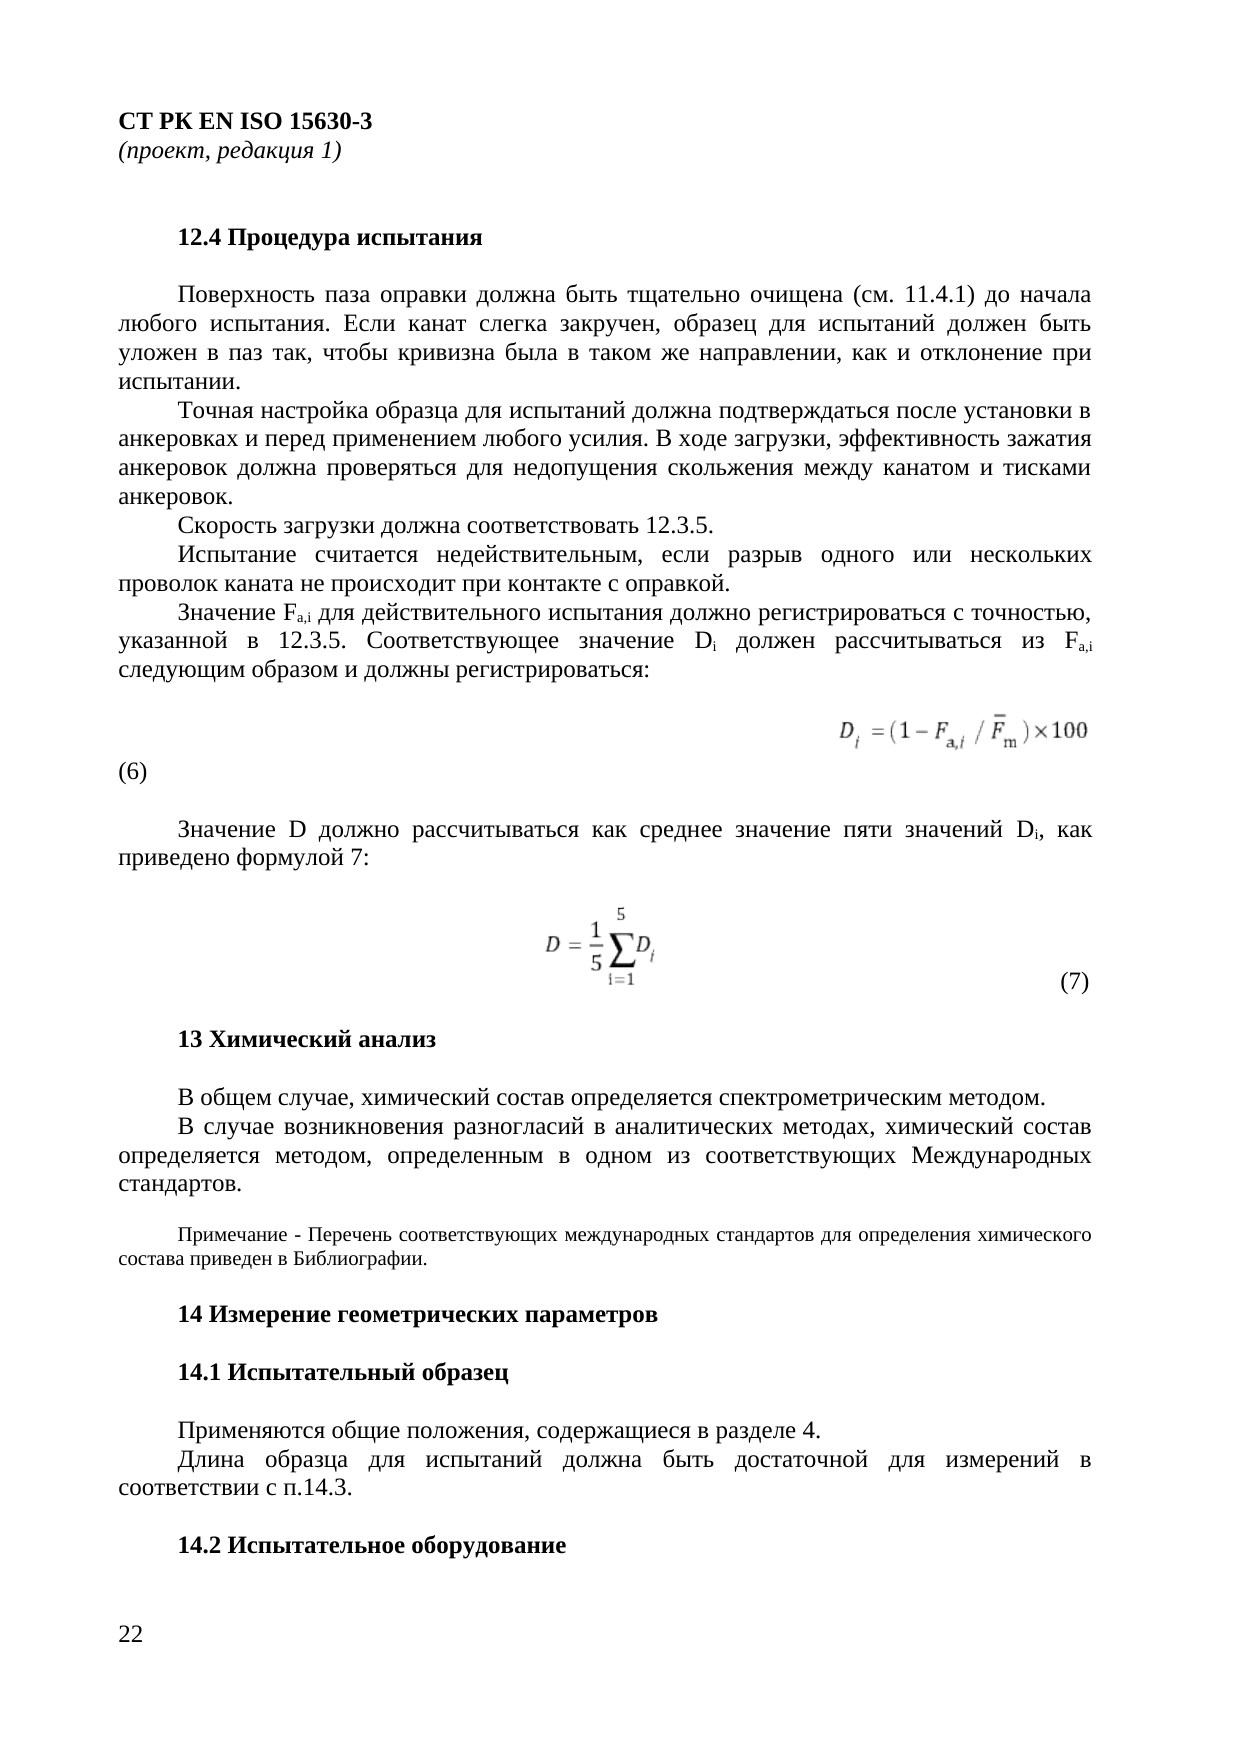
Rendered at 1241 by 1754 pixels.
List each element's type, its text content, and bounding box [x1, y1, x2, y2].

text (7) [118, 900, 1092, 995]
text Испытание считается недействительным, если разрыв одного или нескольких проволок каната не происходит при контакте с оправкой. [118, 539, 1092, 596]
text Применяются общие положения, содержащиеся в разделе 4. [118, 1415, 1092, 1443]
text 14 Измерение геометрических параметров [118, 1299, 1092, 1328]
text Примечание - Перечень соответствующих международных стандартов для определения химического состава приведен в Библиографии. [118, 1222, 1092, 1270]
text 14.1 Испытательный образец [118, 1357, 1092, 1386]
text 12.4 Процедура испытания [118, 222, 1092, 250]
text В случае возникновения разногласий в аналитических методах, химический состав определяется методом, определенным в одном из соответствующих Международных стандартов. [118, 1111, 1092, 1197]
text Скорость загрузки должна соответствовать 12.3.5. [118, 510, 1092, 539]
text (6) [118, 712, 1092, 784]
text 13 Химический анализ [118, 1024, 1092, 1053]
text Значение Fa,i для действительного испытания должно регистрироваться с точностью, указанной в 12.3.5. Соответствующее значение Di должен рассчитываться из Fa,i следующим образом и должны регистрироваться: [118, 597, 1092, 683]
text Длина образца для испытаний должна быть достаточной для измерений в соответствии с п.14.3. [118, 1444, 1092, 1501]
text 14.2 Испытательное оборудование [118, 1530, 1092, 1559]
text Точная настройка образца для испытаний должна подтверждаться после установки в анкеровках и перед применением любого усилия. В ходе загрузки, эффективность зажатия анкеровок должна проверяться для недопущения скольжения между канатом и тисками анкеровок. [118, 395, 1092, 510]
text В общем случае, химический состав определяется спектрометрическим методом. [118, 1082, 1092, 1111]
picture [542, 900, 661, 990]
picture [836, 712, 1093, 756]
text Поверхность паза оправки должна быть тщательно очищена (см. 11.4.1) до начала любого испытания. Если канат слегка закручен, образец для испытаний должен быть уложен в паз так, чтобы кривизна была в таком же направлении, как и отклонение при испытании. [118, 279, 1092, 394]
text Значение D должно рассчитываться как среднее значение пяти значений Di, как приведено формулой 7: [118, 814, 1092, 871]
